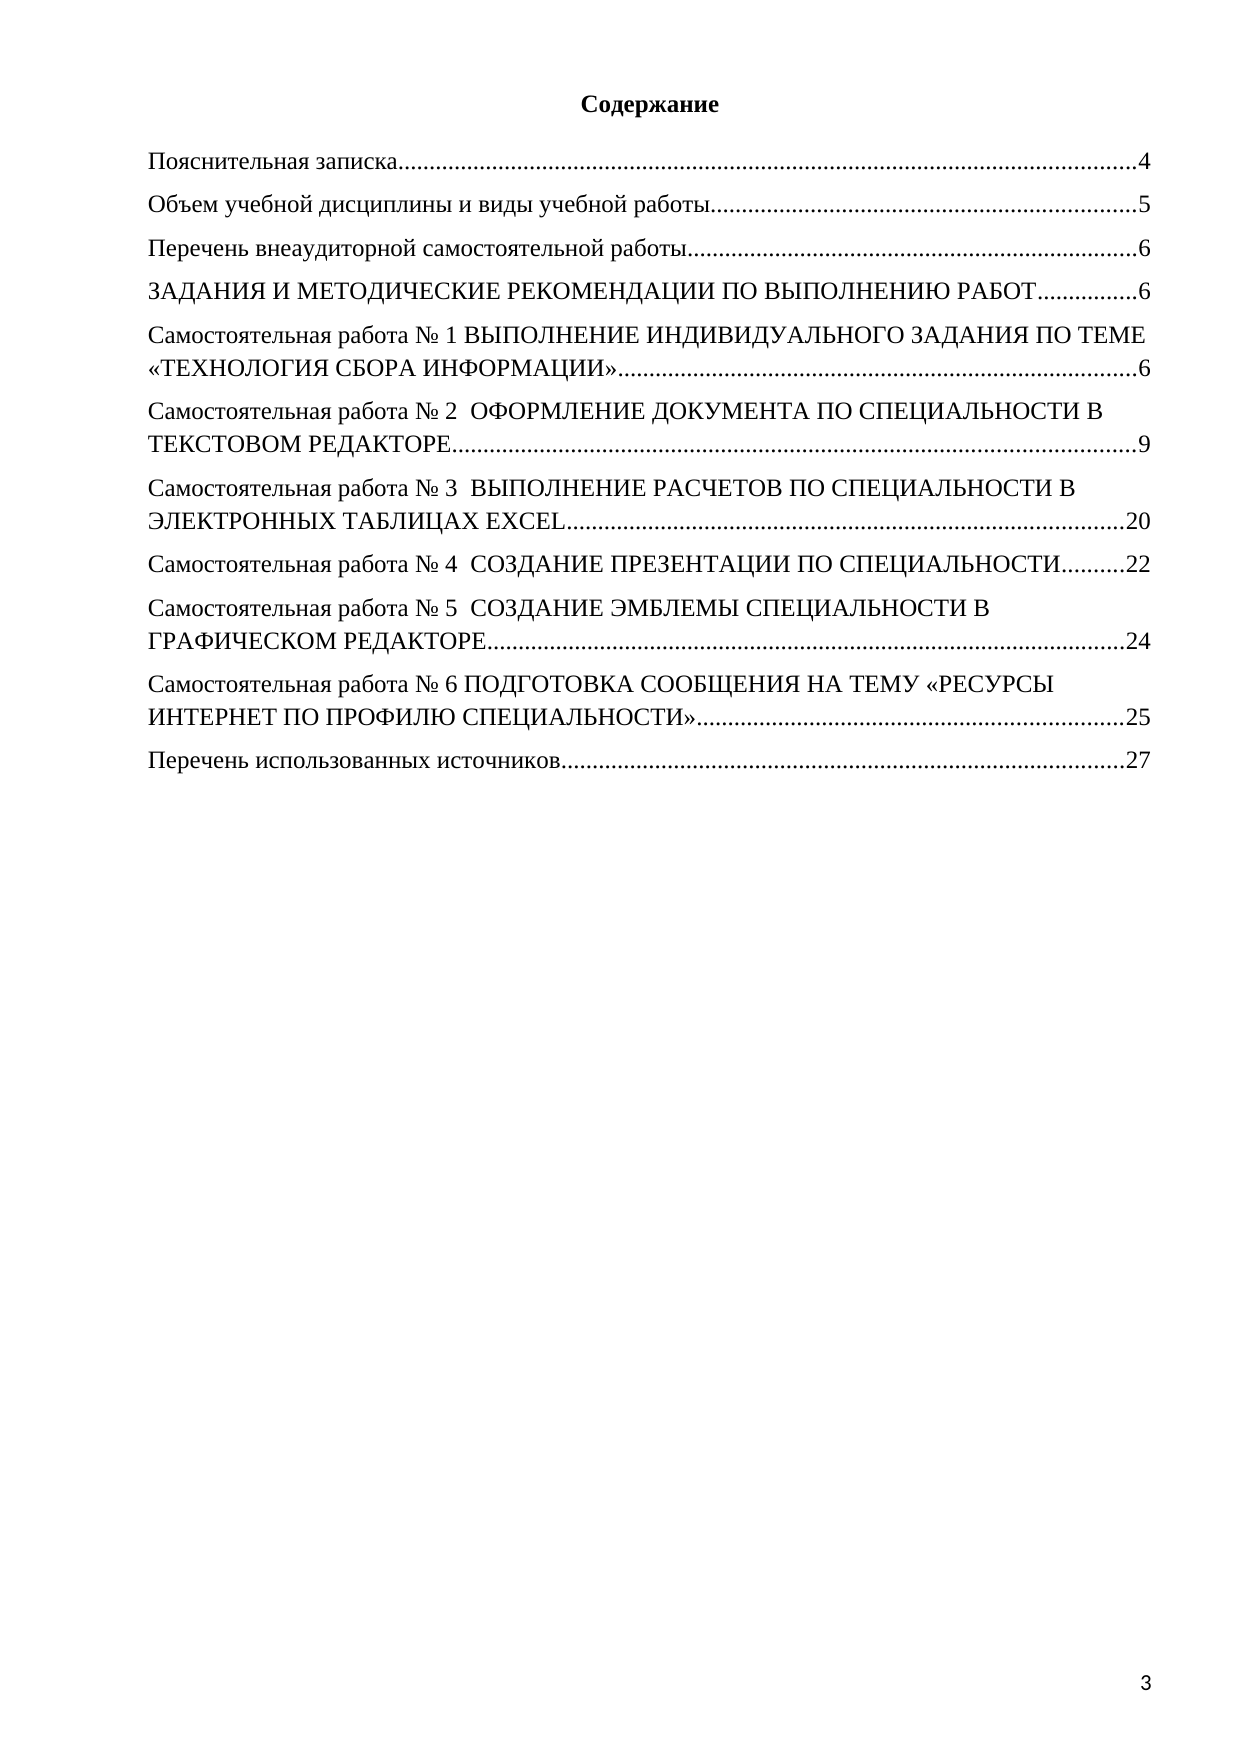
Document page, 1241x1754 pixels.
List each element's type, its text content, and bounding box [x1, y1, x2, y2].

text Содержание [148, 89, 1152, 117]
